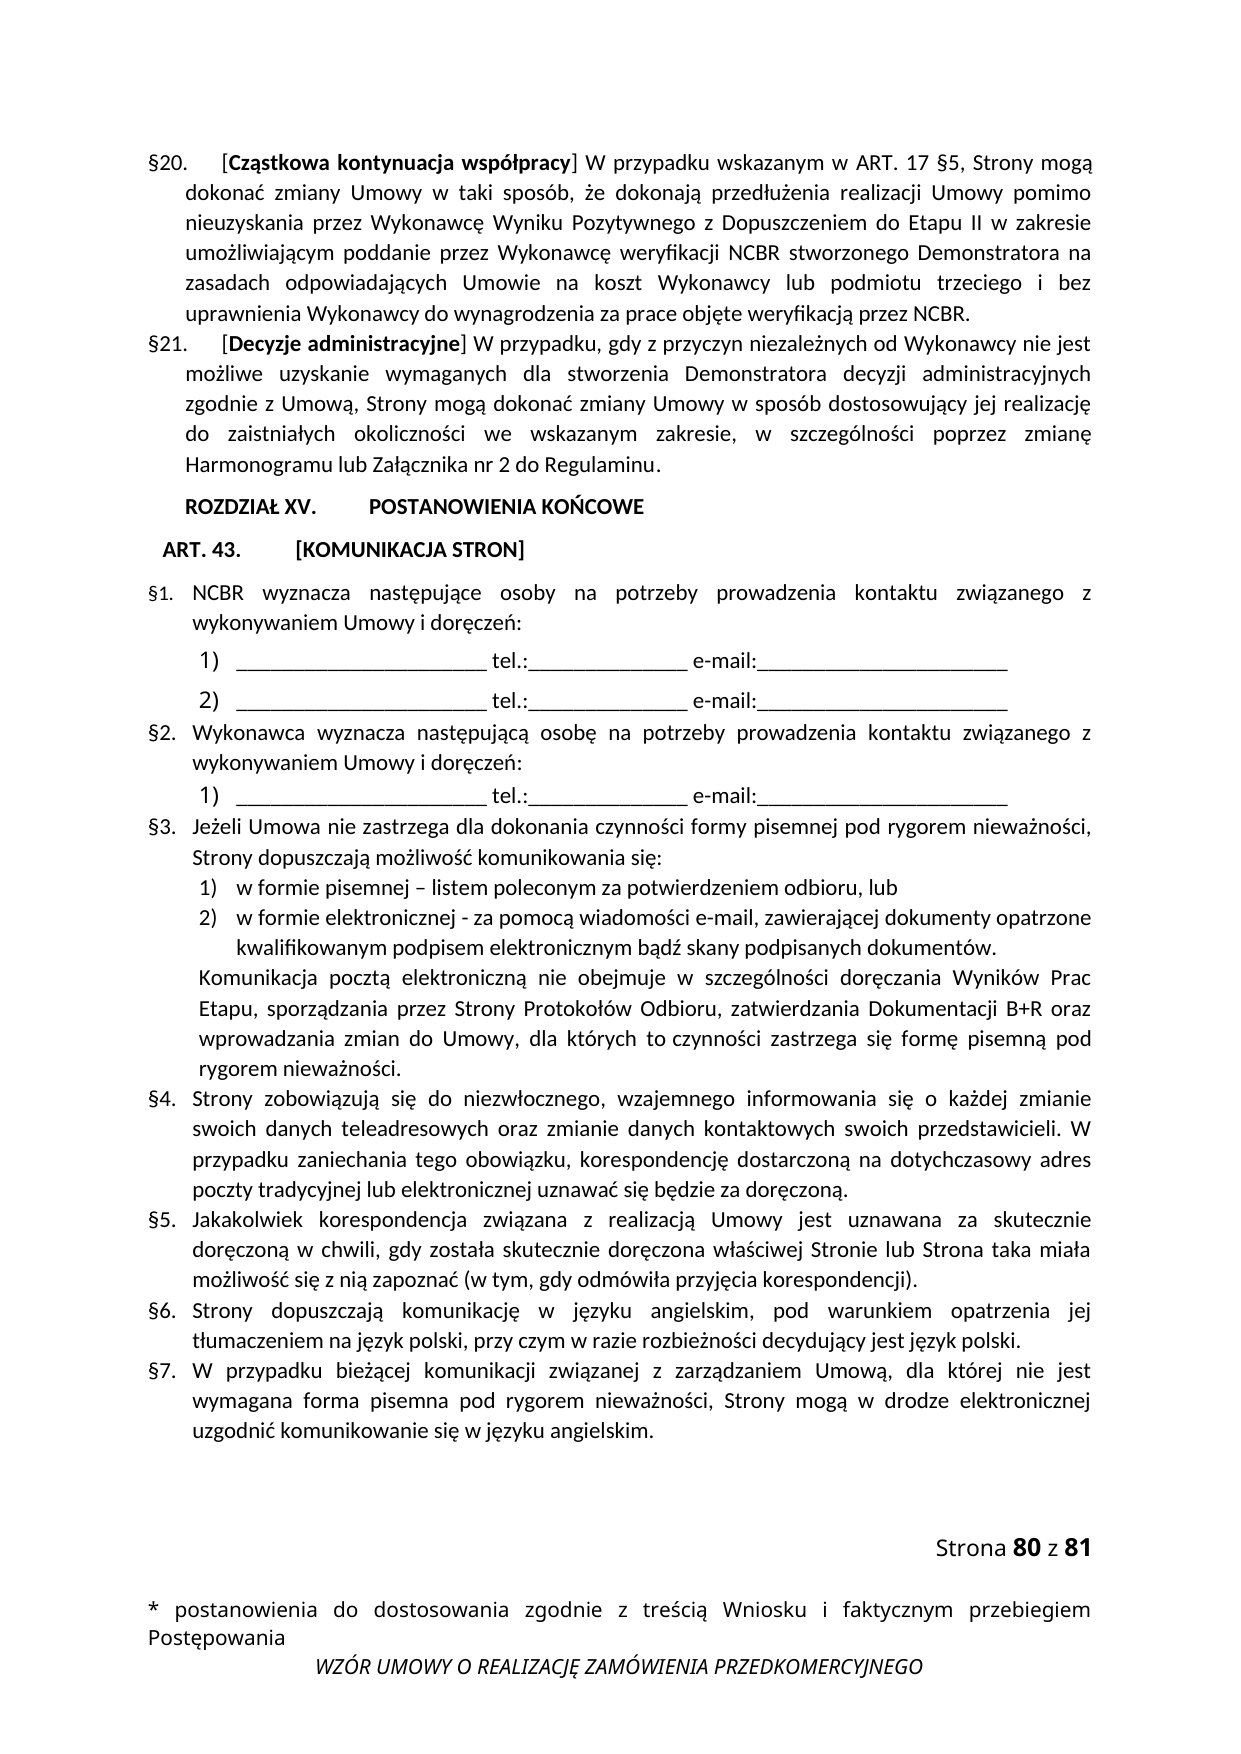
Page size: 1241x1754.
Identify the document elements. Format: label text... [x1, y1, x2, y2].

list ______________________ tel.:______________ e-mail:______________________ [199, 779, 1093, 810]
list NCBR wyznacza następujące osoby na potrzeby prowadzenia kontaktu związanego z wykonywaniem Umowy i doręczeń: [148, 578, 1093, 636]
list w formie elektronicznej - za pomocą wiadomości e-mail, zawierającej dokumenty opatrzone kwalifikowanym podpisem elektronicznym bądź skany podpisanych dokumentów. [199, 903, 1093, 961]
list Strony dopuszczają komunikację w języku angielskim, pod warunkiem opatrzenia jej tłumaczeniem na język polski, przy czym w razie rozbieżności decydujący jest język polski. [148, 1296, 1093, 1354]
list w formie pisemnej – listem poleconym za potwierdzeniem odbioru, lub [199, 873, 1093, 901]
subtitle POSTANOWIENIA KOŃCOWE [185, 492, 1093, 520]
list ______________________ tel.:______________ e-mail:______________________ [199, 644, 1093, 676]
list Wykonawca wyznacza następującą osobę na potrzeby prowadzenia kontaktu związanego z wykonywaniem Umowy i doręczeń: [148, 718, 1093, 776]
list W przypadku bieżącej komunikacji związanej z zarządzaniem Umową, dla której nie jest wymagana forma pisemna pod rygorem nieważności, Strony mogą w drodze elektronicznej uzgodnić komunikowanie się w języku angielskim. [148, 1356, 1093, 1444]
list [Decyzje administracyjne] W przypadku, gdy z przyczyn niezależnych od Wykonawcy nie jest możliwe uzyskanie wymaganych dla stworzenia Demonstratora decyzji administracyjnych zgodnie z Umową, Strony mogą dokonać zmiany Umowy w sposób dostosowujący jej realizację do zaistniałych okoliczności we wskazanym zakresie, w szczególności poprzez zmianę Harmonogramu lub Załącznika nr 2 do Regulaminu. [148, 329, 1093, 478]
list Jakakolwiek korespondencja związana z realizacją Umowy jest uznawana za skutecznie doręczoną w chwili, gdy została skutecznie doręczona właściwej Stronie lub Strona taka miała możliwość się z nią zapoznać (w tym, gdy odmówiła przyjęcia korespondencji). [148, 1205, 1093, 1293]
list ______________________ tel.:______________ e-mail:______________________ [199, 684, 1093, 716]
list Jeżeli Umowa nie zastrzega dla dokonania czynności formy pisemnej pod rygorem nieważności, Strony dopuszczają możliwość komunikowania się: [148, 812, 1093, 871]
subtitle [KOMUNIKACJA STRON] [148, 535, 1093, 563]
list [Cząstkowa kontynuacja współpracy] W przypadku wskazanym w ART. 17 §5, Strony mogą dokonać zmiany Umowy w taki sposób, że dokonają przedłużenia realizacji Umowy pomimo nieuzyskania przez Wykonawcę Wyniku Pozytywnego z Dopuszczeniem do Etapu II w zakresie umożliwiającym poddanie przez Wykonawcę weryfikacji NCBR stworzonego Demonstratora na zasadach odpowiadających Umowie na koszt Wykonawcy lub podmiotu trzeciego i bez uprawnienia Wykonawcy do wynagrodzenia za prace objęte weryfikacją przez NCBR. [148, 148, 1093, 327]
list Strony zobowiązują się do niezwłocznego, wzajemnego informowania się o każdej zmianie swoich danych teleadresowych oraz zmianie danych kontaktowych swoich przedstawicieli. W przypadku zaniechania tego obowiązku, korespondencję dostarczoną na dotychczasowy adres poczty tradycyjnej lub elektronicznej uznawać się będzie za doręczoną. [148, 1084, 1093, 1203]
text Komunikacja pocztą elektroniczną nie obejmuje w szczególności doręczania Wyników Prac Etapu, sporządzania przez Strony Protokołów Odbioru, zatwierdzania Dokumentacji B+R oraz wprowadzania zmian do Umowy, dla których to czynności zastrzega się formę pisemną pod rygorem nieważności. [199, 963, 1093, 1082]
